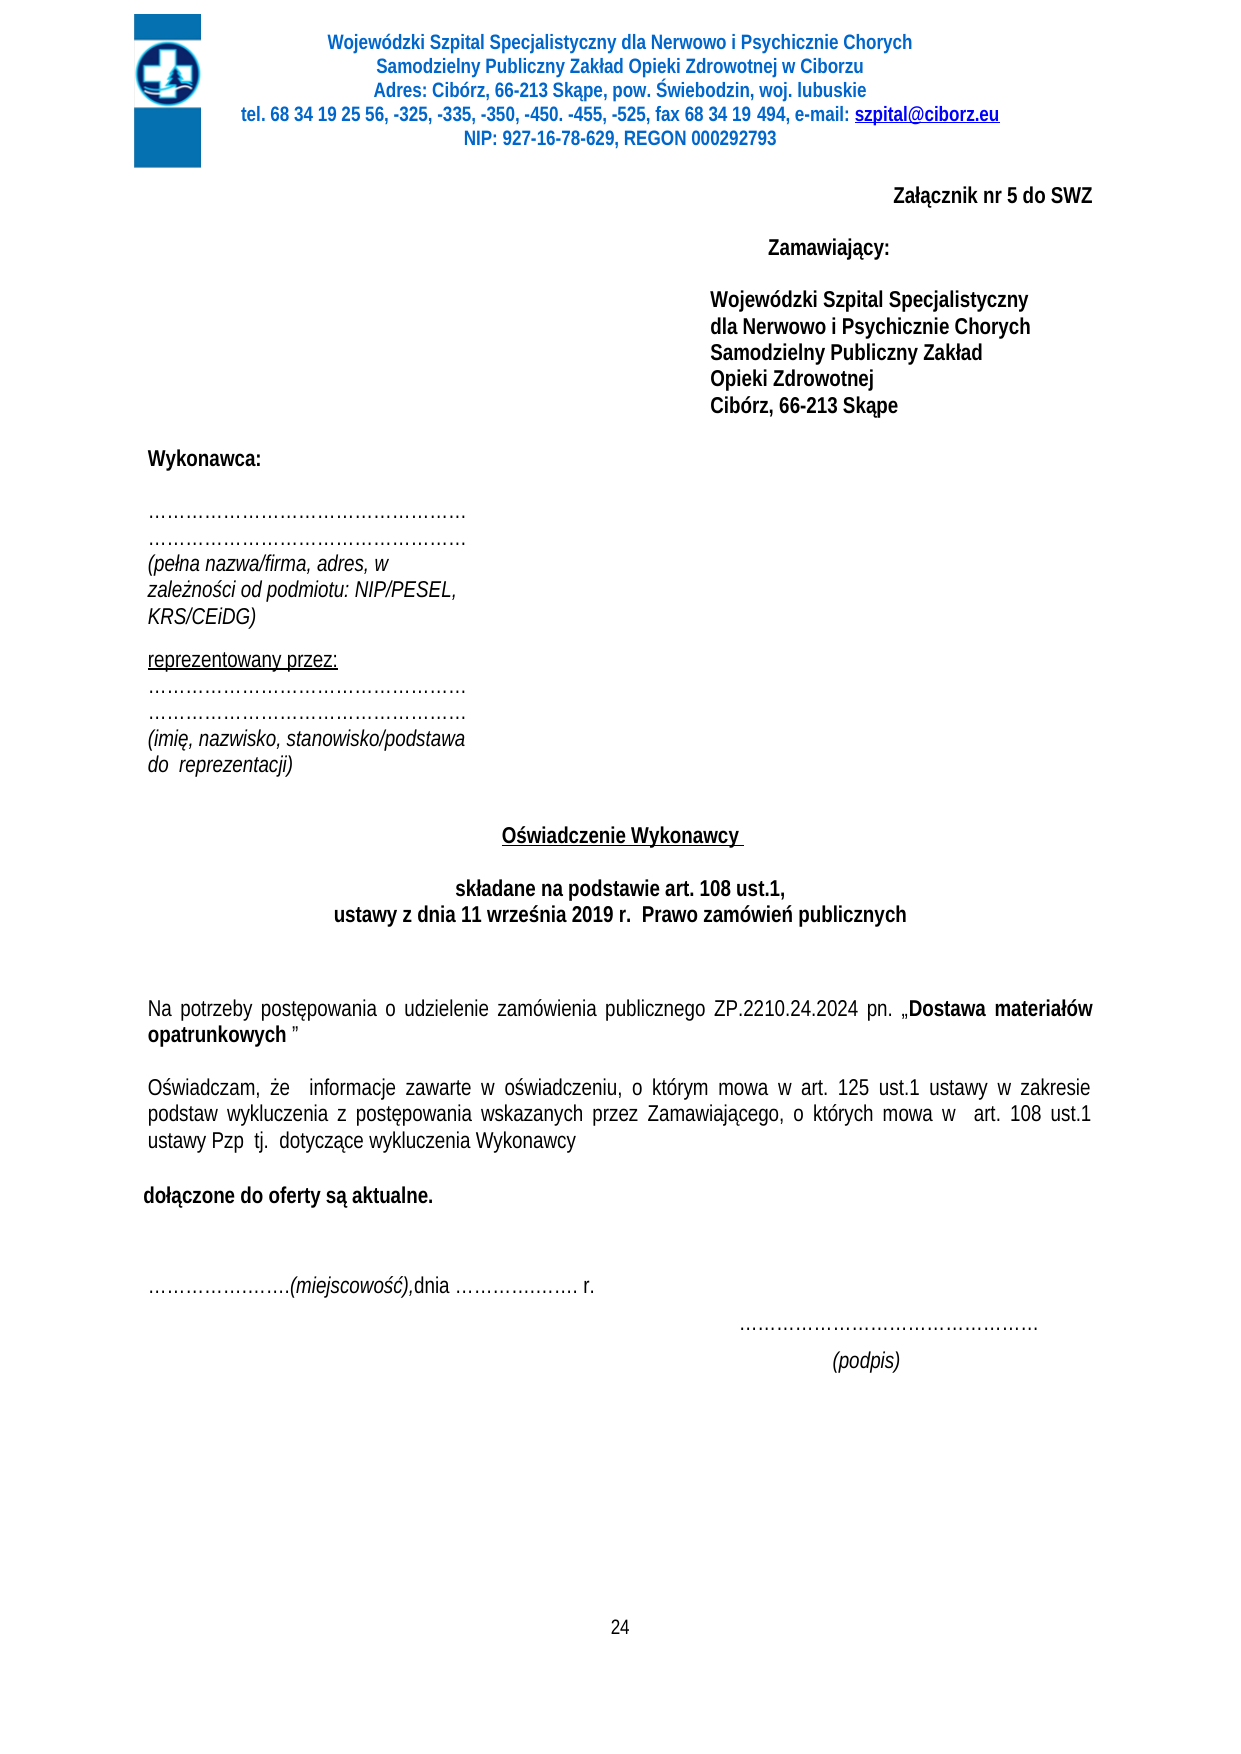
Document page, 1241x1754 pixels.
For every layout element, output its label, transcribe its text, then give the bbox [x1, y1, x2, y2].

text ………………………………………………………………………………………… [148, 497, 472, 550]
text ustawy z dnia 11 września 2019 r. Prawo zamówień publicznych [148, 901, 1092, 956]
text Cibórz, 66-213 Skąpe [636, 392, 1092, 418]
text ………………………………………… [148, 1298, 1092, 1336]
text (podpis) [665, 1336, 1092, 1373]
text (imię, nazwisko, stanowisko/podstawa do reprezentacji) [148, 725, 472, 777]
text (pełna nazwa/firma, adres, w zależności od podmiotu: NIP/PESEL, KRS/CEiDG) [148, 550, 472, 629]
text Samodzielny Publiczny Zakład [710, 339, 1092, 365]
text Na potrzeby postępowania o udzielenie zamówienia publicznego ZP.2210..202 pn. „” [148, 995, 1092, 1047]
text Wojewódzki Szpital Specjalistyczny [710, 286, 1092, 313]
picture [132, 14, 201, 169]
text dołączone do oferty są aktualne. [117, 1182, 1092, 1208]
text dla Nerwowo i Psychicznie Chorych [710, 313, 1092, 339]
text reprezentowany przez: [148, 646, 1092, 672]
text składane na podstawie art. 108 ust.1, [148, 874, 1092, 901]
text Załącznik nr do SWZ [148, 182, 1092, 208]
text Zamawiający: [694, 234, 1092, 260]
text Oświadczam, że informacje zawarte w oświadczeniu, o którym mowa w art. 125 ust.1 ustawy w zakresie podstaw wykluczenia z postępowania wskazanych przez Zamawiającego, o których mowa w art. 108 ust.1 ustawy Pzp tj. dotyczące wykluczenia Wykonawcy [148, 1074, 1092, 1153]
text ………………………………………………………………………………………… [148, 672, 472, 725]
text Oświadczenie Wykonawcy [148, 822, 1092, 849]
text …………….…….(miejscowość),dnia ………….……. r. [148, 1261, 1092, 1298]
text Opieki Zdrowotnej [710, 365, 1092, 392]
text Wykonawca: [148, 444, 1092, 471]
